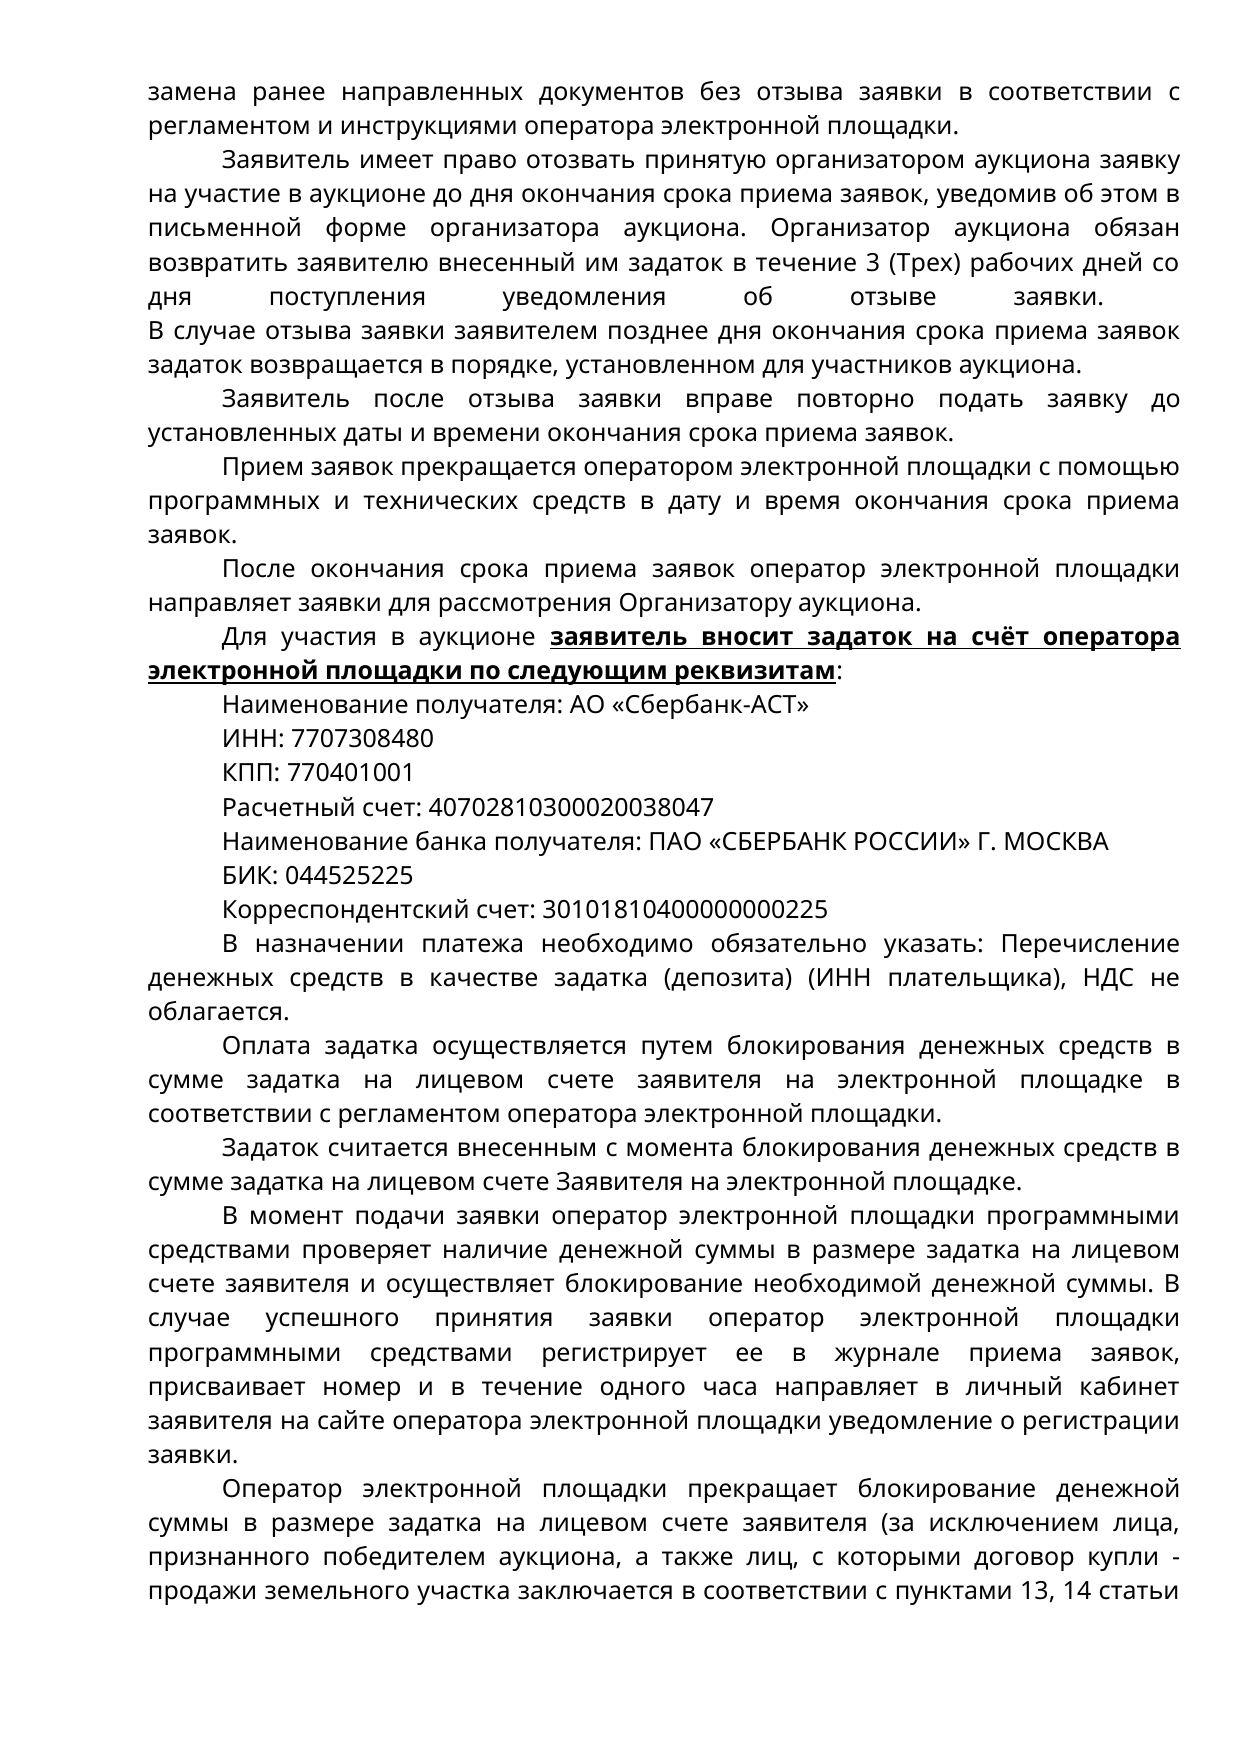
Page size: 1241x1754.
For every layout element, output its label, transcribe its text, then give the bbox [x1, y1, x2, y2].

text Задаток считается внесенным с момента блокирования денежных средств в сумме задатка на лицевом счете Заявителя на электронной площадке. [148, 1130, 1181, 1198]
text Заявитель после отзыва заявки вправе повторно подать заявку до установленных даты и времени окончания срока приема заявок. [148, 380, 1181, 448]
text Корреспондентский счет: 30101810400000000225 [148, 891, 1181, 925]
text БИК: 044525225 [148, 857, 1181, 891]
text Для участия в аукционе заявитель вносит задаток на счёт оператора электронной площадки по следующим реквизитам: [148, 619, 1181, 687]
text Наименование банка получателя: ПАО «СБЕРБАНК РОССИИ» Г. МОСКВА [148, 823, 1181, 857]
text КПП: 770401001 [148, 755, 1181, 789]
text После окончания срока приема заявок оператор электронной площадки направляет заявки для рассмотрения Организатору аукциона. [148, 551, 1181, 619]
text Расчетный счет: 40702810300020038047 [148, 789, 1181, 823]
text Оплата задатка осуществляется путем блокирования денежных средств в сумме задатка на лицевом счете заявителя на электронной площадке в соответствии с регламентом оператора электронной площадки. [148, 1028, 1181, 1130]
text Заявитель имеет право отозвать принятую организатором аукциона заявку на участие в аукционе до дня окончания срока приема заявок, уведомив об этом в письменной форме организатора аукциона. Организатор аукциона обязан возвратить заявителю внесенный им задаток в течение 3 (Трех) рабочих дней со дня поступления уведомления об отзыве заявки. В случае отзыва заявки заявителем позднее дня окончания срока приема заявок задаток возвращается в порядке, установленном для участников аукциона. [148, 142, 1181, 380]
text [148, 1470, 1181, 1607]
text В назначении платежа необходимо обязательно указать: Перечисление денежных средств в качестве задатка (депозита) (ИНН плательщика), НДС не облагается. [148, 925, 1181, 1028]
text Прием заявок прекращается оператором электронной площадки с помощью программных и технических средств в дату и время окончания срока приема заявок. [148, 448, 1181, 551]
text Наименование получателя: АО «Сбербанк-АСТ» [148, 687, 1181, 721]
text В момент подачи заявки оператор электронной площадки программными средствами проверяет наличие денежной суммы в размере задатка на лицевом счете заявителя и осуществляет блокирование необходимой денежной суммы. В случае успешного принятия заявки оператор электронной площадки программными средствами регистрирует ее в журнале приема заявок, присваивает номер и в течение одного часа направляет в личный кабинет заявителя на сайте оператора электронной площадки уведомление о регистрации заявки. [148, 1198, 1181, 1470]
text ИНН: 7707308480 [148, 721, 1181, 755]
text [148, 74, 1181, 142]
